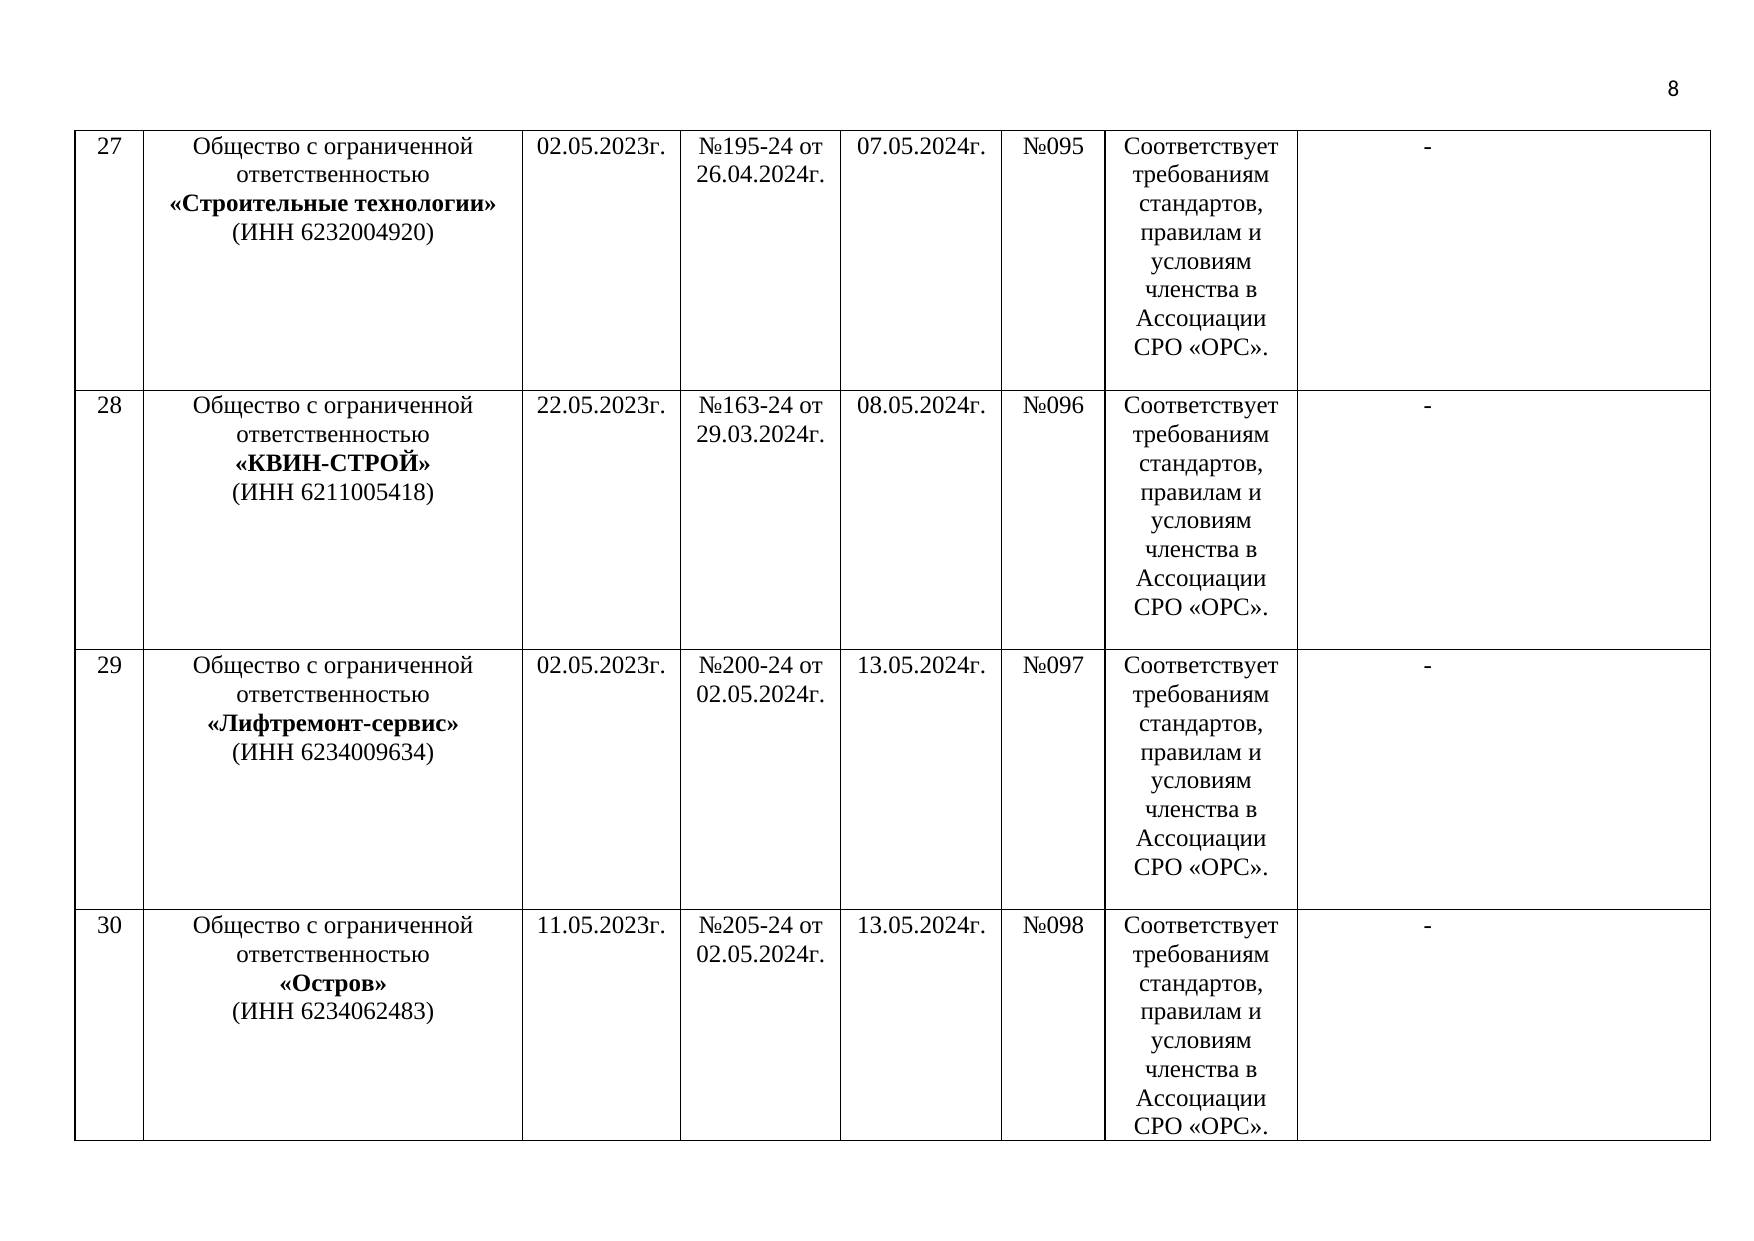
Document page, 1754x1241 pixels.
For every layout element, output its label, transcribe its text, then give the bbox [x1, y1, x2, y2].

table_cell Общество с ограниченной ответственностью «Остров» (ИНН 6234062483) [144, 910, 522, 1140]
table_cell Общество с ограниченной ответственностью «Строительные технологии» (ИНН 6232004920) [144, 131, 522, 389]
table_cell №098 [1002, 910, 1104, 1140]
table_cell 02.05.2023г. [523, 131, 680, 389]
table_cell 27 [76, 131, 143, 389]
table_cell - [1298, 910, 1710, 1140]
table_cell 13.05.2024г. [841, 650, 1001, 909]
table_cell 28 [76, 391, 143, 649]
table_cell 08.05.2024г. [841, 391, 1001, 649]
table_cell Соответствует требованиям стандартов, правилам и условиям членства в Ассоциации СРО «ОРС». [1106, 391, 1297, 649]
table_cell 07.05.2024г. [841, 131, 1001, 389]
table_cell №195-24 от 26.04.2024г. [681, 131, 840, 389]
table_cell Общество с ограниченной ответственностью «КВИН-СТРОЙ» (ИНН 6211005418) [144, 391, 522, 649]
table_cell 11.05.2023г. [523, 910, 680, 1140]
table_cell 29 [76, 650, 143, 909]
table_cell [1106, 910, 1297, 1140]
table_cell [1106, 131, 1297, 389]
table_cell Соответствует требованиям стандартов, правилам и условиям членства в Ассоциации СРО «ОРС». [1106, 650, 1297, 909]
table_cell 13.05.2024г. [841, 910, 1001, 1140]
table_cell - [1298, 391, 1710, 649]
table_cell Общество с ограниченной ответственностью «Лифтремонт-сервис» (ИНН 6234009634) [144, 650, 522, 909]
table_cell №096 [1002, 391, 1104, 649]
table_cell №163-24 от 29.03.2024г. [681, 391, 840, 649]
table_cell - [1298, 131, 1710, 389]
table_cell №097 [1002, 650, 1104, 909]
table_cell №200-24 от 02.05.2024г. [681, 650, 840, 909]
table_cell 02.05.2023г. [523, 650, 680, 909]
table_cell №205-24 от 02.05.2024г. [681, 910, 840, 1140]
table_cell - [1298, 650, 1710, 909]
table_cell 22.05.2023г. [523, 391, 680, 649]
table_cell 30 [76, 910, 143, 1140]
table_cell №095 [1002, 131, 1104, 389]
